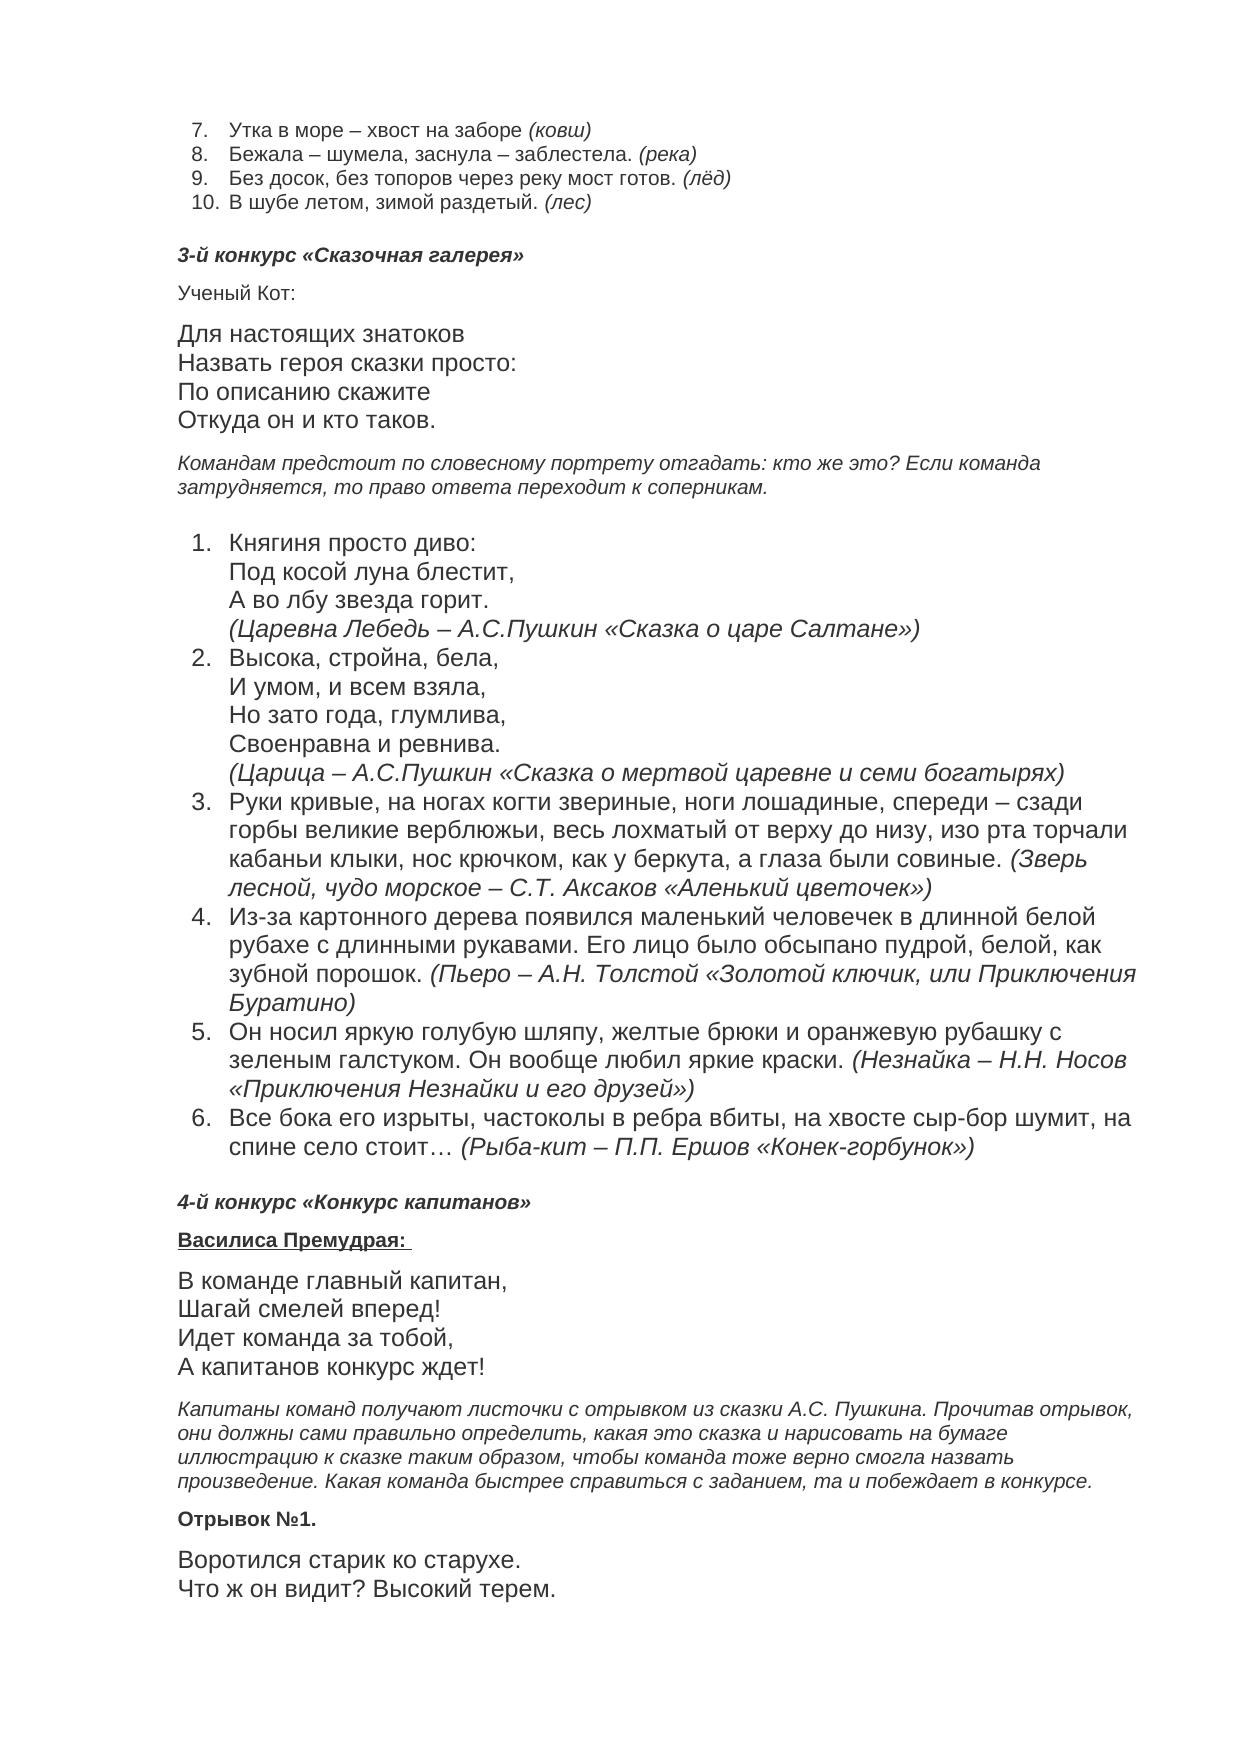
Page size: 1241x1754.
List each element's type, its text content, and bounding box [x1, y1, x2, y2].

list Он носил яркую голубую шляпу, желтые брюки и оранжевую рубашку с зеленым галстуком. Он вообще любил яркие краски. (Незнайка – Н.Н. Носов «Приключения Незнайки и его друзей») [191, 1017, 1152, 1103]
text 4-й конкурс «Конкурс капитанов» [177, 1189, 1152, 1213]
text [177, 1545, 1152, 1603]
list Высока, стройна, бела, И умом, и всем взяла, Но зато года, глумлива, Своенравна и ревнива. (Царица – А.С.Пушкин «Сказка о мертвой царевне и семи богатырях) [191, 643, 1152, 787]
list Бежала – шумела, заснула – заблестела. (река) [191, 142, 1152, 166]
text Капитаны команд получают листочки с отрывком из сказки А.С. Пушкина. Прочитав отрывок, они должны сами правильно определить, какая это сказка и нарисовать на бумаге иллюстрацию к сказке таким образом, чтобы команда тоже верно смогла назвать произведение. Какая команда быстрее справиться с заданием, та и побеждает в конкурсе. [177, 1397, 1152, 1493]
text В команде главный капитан, Шагай смелей вперед! Идет команда за тобой, А капитанов конкурс ждет! [177, 1266, 1152, 1381]
text Ученый Кот: [177, 281, 1152, 305]
list В шубе летом, зимой раздетый. (лес) [191, 190, 1152, 214]
list Из-за картонного дерева появился маленький человечек в длинной белой рубахе с длинными рукавами. Его лицо было обсыпано пудрой, белой, как зубной порошок. (Пьеро – А.Н. Толстой «Золотой ключик, или Приключения Буратино) [191, 902, 1152, 1017]
list Руки кривые, на ногах когти звериные, ноги лошадиные, спереди – сзади горбы великие верблюжьи, весь лохматый от верху до низу, изо рта торчали кабаньи клыки, нос крючком, как у беркута, а глаза были совиные. (Зверь лесной, чудо морское – С.Т. Аксаков «Аленький цветочек») [191, 787, 1152, 902]
text Командам предстоит по словесному портрету отгадать: кто же это? Если команда затрудняется, то право ответа переходит к соперникам. [177, 451, 1152, 499]
list Без досок, без топоров через реку мост готов. (лёд) [191, 166, 1152, 190]
list Княгиня просто диво: Под косой луна блестит, А во лбу звезда горит. (Царевна Лебедь – А.С.Пушкин «Сказка о царе Салтане») [191, 528, 1152, 643]
text Отрывок №1. [177, 1507, 1152, 1531]
text 3-й конкурс «Сказочная галерея» [177, 243, 1152, 267]
list Все бока его изрыты, частоколы в ребра вбиты, на хвосте сыр-бор шумит, на спине село стоит… (Рыба-кит – П.П. Ершов «Конек-горбунок») [191, 1103, 1152, 1160]
list Утка в море – хвост на заборе (ковш) [191, 118, 1152, 142]
text Василиса Премудрая: [177, 1228, 1152, 1252]
text Для настоящих знатоков Назвать героя сказки просто: По описанию скажите Откуда он и кто таков. [177, 319, 1152, 434]
